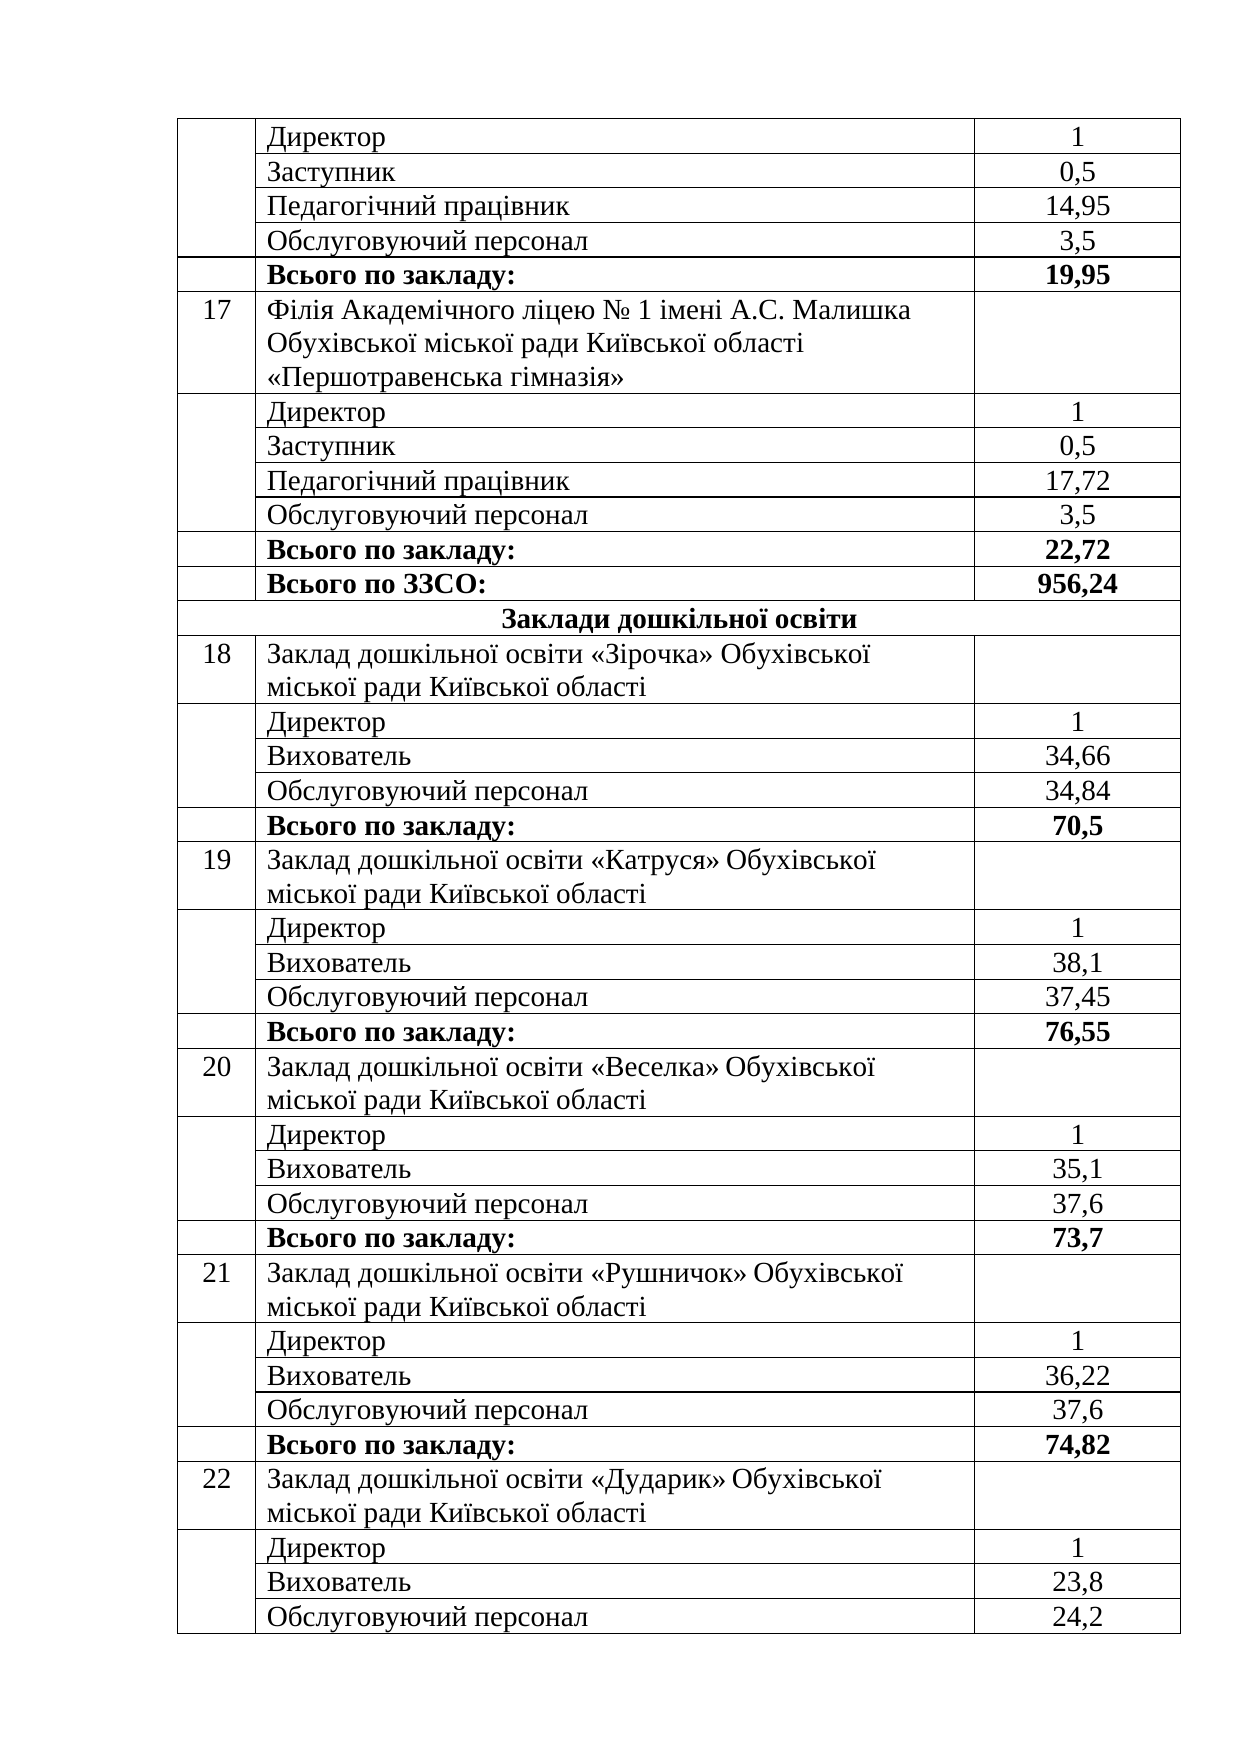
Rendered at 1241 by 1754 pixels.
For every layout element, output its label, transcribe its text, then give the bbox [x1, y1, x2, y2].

table_cell Директор [256, 1117, 974, 1150]
table_cell 18 [178, 636, 255, 703]
table_cell Філія Академічного ліцею № 1 імені А.С. Малишка Обухівської міської ради Київської області «Першотравенська гімназія» [256, 292, 974, 393]
table_cell 34,84 [975, 773, 1180, 807]
table_cell 19,95 [975, 258, 1180, 291]
table_cell 37,45 [975, 980, 1180, 1013]
table_cell Вихователь [256, 1151, 974, 1185]
table_cell Заклад дошкільної освіти «Веселка» Обухівської міської ради Київської області [256, 1049, 974, 1116]
table_cell [178, 1221, 255, 1254]
table_cell Всього по закладу: [256, 808, 974, 841]
table_cell [975, 1049, 1180, 1116]
table_cell [178, 394, 255, 531]
table_cell [975, 842, 1180, 909]
table_cell Директор [256, 1530, 974, 1563]
table_cell [178, 910, 255, 1013]
table_cell Заклад дошкільної освіти «Рушничок» Обухівської міської ради Київської області [256, 1255, 974, 1322]
table_cell 73,7 [975, 1221, 1180, 1254]
table_cell [975, 636, 1180, 703]
table_cell 1 [975, 704, 1180, 737]
table_cell [178, 258, 255, 291]
table_cell 36,22 [975, 1358, 1180, 1391]
table_cell 37,6 [975, 1186, 1180, 1219]
table_cell Вихователь [256, 739, 974, 772]
table_cell Директор [256, 394, 974, 427]
table_cell [178, 532, 255, 566]
table_cell Педагогічний працівник [256, 463, 974, 496]
table_cell Обслуговуючий персонал [256, 498, 974, 531]
table_cell Всього по ЗЗСО: [256, 567, 974, 600]
table_cell Обслуговуючий персонал [256, 1599, 974, 1632]
table_cell [975, 292, 1180, 393]
table_cell 22,72 [975, 532, 1180, 566]
table_cell [178, 567, 255, 600]
table_cell Всього по закладу: [256, 258, 974, 291]
table_cell 1 [975, 119, 1180, 153]
table_cell Директор [256, 119, 974, 153]
table_cell 1 [975, 394, 1180, 427]
table_cell Вихователь [256, 1564, 974, 1598]
table_cell 34,66 [975, 739, 1180, 772]
table_cell 1 [975, 910, 1180, 944]
table_cell Заклад дошкільної освіти «Зірочка» Обухівської міської ради Київської області [256, 636, 974, 703]
table_cell [975, 1255, 1180, 1322]
table_cell 1 [975, 1530, 1180, 1563]
table_cell Вихователь [256, 945, 974, 978]
table_cell 24,2 [975, 1599, 1180, 1632]
table_cell 21 [178, 1255, 255, 1322]
table_cell Всього по закладу: [256, 1014, 974, 1048]
table_cell [178, 1323, 255, 1426]
table_cell Директор [256, 704, 974, 737]
table_cell Обслуговуючий персонал [256, 1393, 974, 1426]
table_cell 37,6 [975, 1393, 1180, 1426]
table_cell 956,24 [975, 567, 1180, 600]
table_cell 1 [975, 1117, 1180, 1150]
table_cell 74,82 [975, 1427, 1180, 1461]
table_cell Всього по закладу: [256, 1221, 974, 1254]
table_cell Обслуговуючий персонал [256, 773, 974, 807]
table_cell Обслуговуючий персонал [256, 223, 974, 256]
table_cell Заклад дошкільної освіти «Дударик» Обухівської міської ради Київської області [256, 1462, 974, 1529]
table_cell [178, 1117, 255, 1219]
table_cell 17,72 [975, 463, 1180, 496]
table_cell Вихователь [256, 1358, 974, 1391]
table_cell Всього по закладу: [256, 1427, 974, 1461]
table_cell [178, 1427, 255, 1461]
table_cell [178, 808, 255, 841]
table_cell 38,1 [975, 945, 1180, 978]
table_cell Заклади дошкільної освіти [178, 601, 1180, 635]
table_cell 70,5 [975, 808, 1180, 841]
table_cell [178, 1014, 255, 1048]
table_cell 20 [178, 1049, 255, 1116]
table_cell [178, 1530, 255, 1632]
table_cell 76,55 [975, 1014, 1180, 1048]
table_cell Обслуговуючий персонал [256, 1186, 974, 1219]
table_cell Директор [256, 1323, 974, 1357]
table_cell 0,5 [975, 428, 1180, 462]
table_cell 19 [178, 842, 255, 909]
table_cell 3,5 [975, 498, 1180, 531]
table_cell 14,95 [975, 188, 1180, 222]
table_cell 22 [178, 1462, 255, 1529]
table_cell 17 [178, 292, 255, 393]
table_cell [975, 1462, 1180, 1529]
table_cell Заступник [256, 428, 974, 462]
table_cell [178, 119, 255, 256]
table_cell [178, 704, 255, 807]
table_cell 1 [975, 1323, 1180, 1357]
table_cell Заклад дошкільної освіти «Катруся» Обухівської міської ради Київської області [256, 842, 974, 909]
table_cell 23,8 [975, 1564, 1180, 1598]
table_cell 35,1 [975, 1151, 1180, 1185]
table_cell 0,5 [975, 154, 1180, 187]
table_cell Директор [256, 910, 974, 944]
table_cell Всього по закладу: [256, 532, 974, 566]
table_cell Педагогічний працівник [256, 188, 974, 222]
table_cell 3,5 [975, 223, 1180, 256]
table_cell Заступник [256, 154, 974, 187]
table_cell Обслуговуючий персонал [256, 980, 974, 1013]
